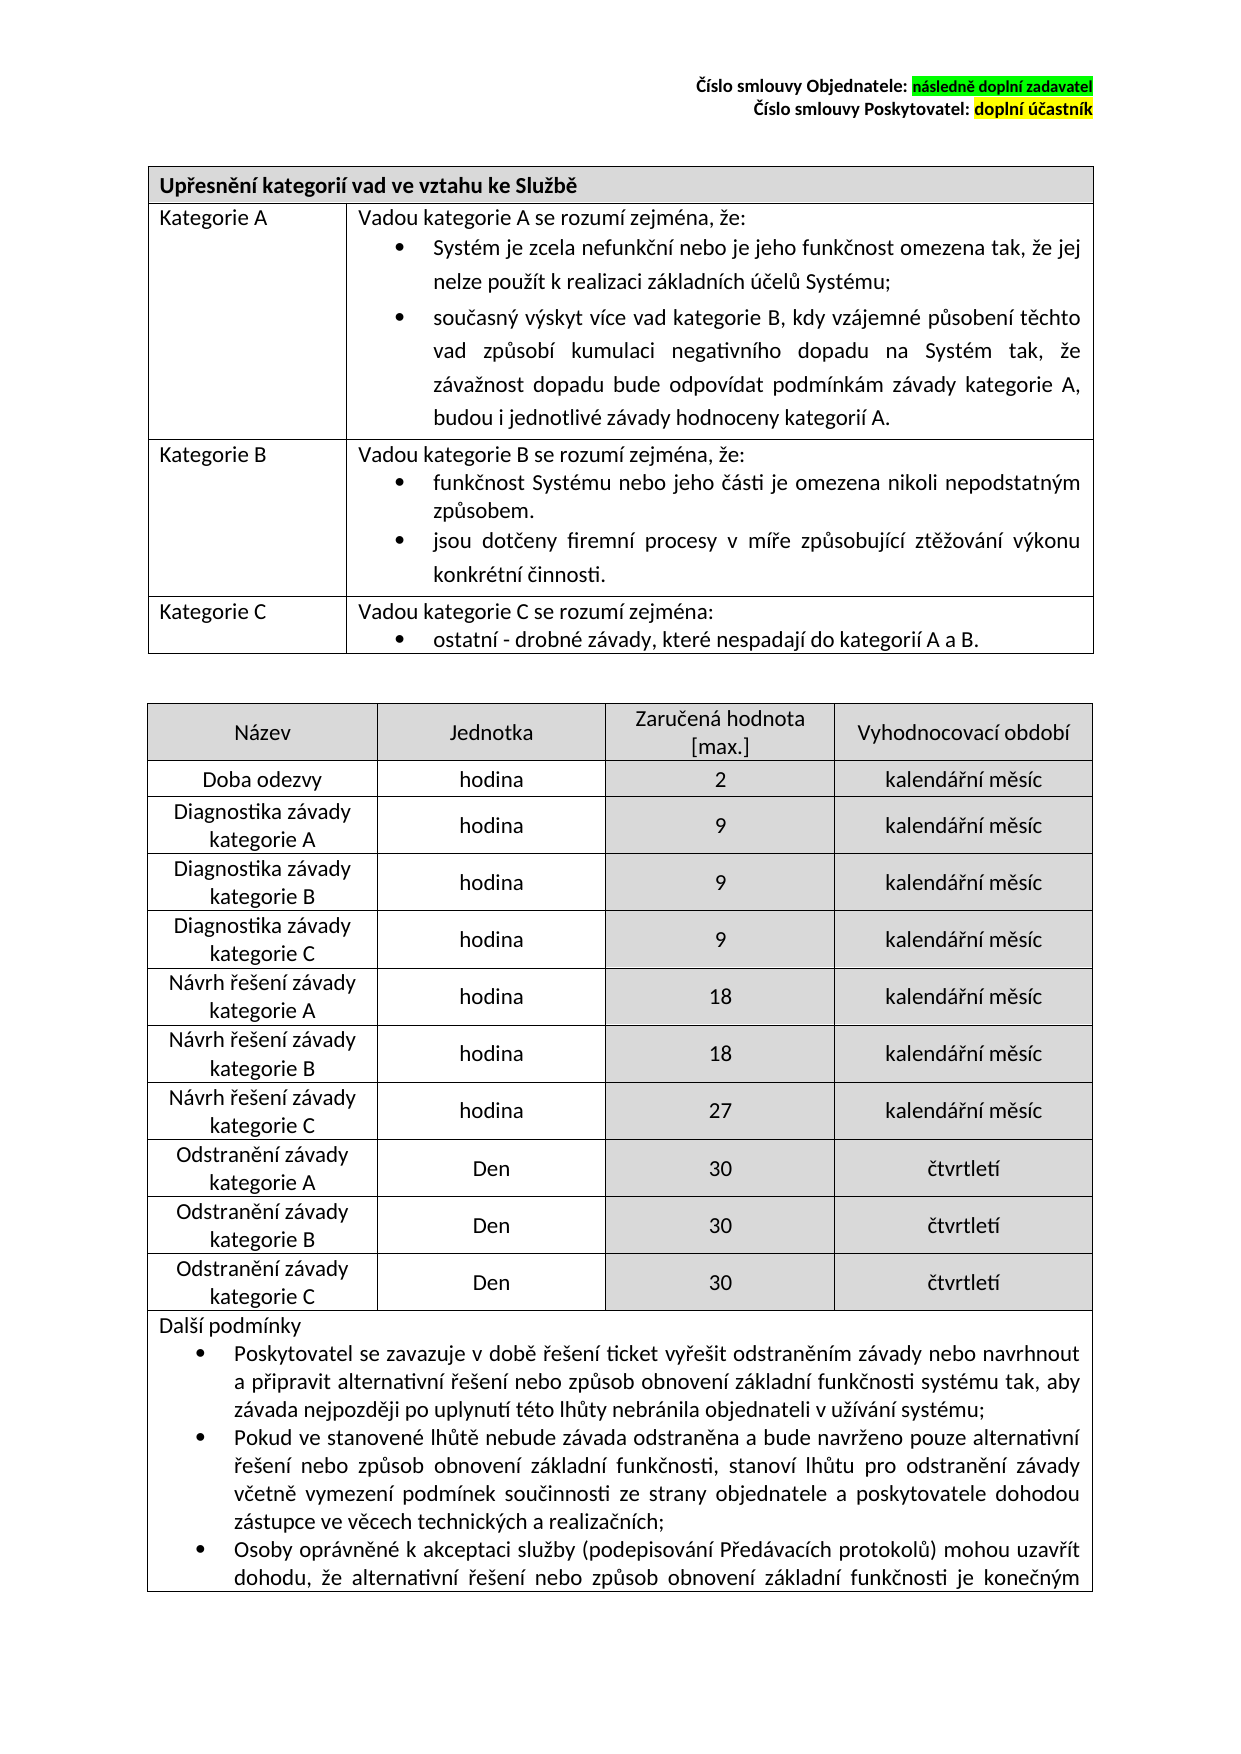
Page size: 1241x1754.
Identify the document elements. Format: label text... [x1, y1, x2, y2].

table_cell Kategorie A [149, 204, 346, 439]
table_cell Odstranění závady kategorie B [148, 1197, 377, 1253]
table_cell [148, 1311, 1092, 1591]
table_header Zaručená hodnota [max.] [606, 704, 834, 760]
table_cell hodina [378, 1026, 605, 1082]
table_cell 9 [606, 797, 834, 853]
table_cell čtvrtletí [835, 1140, 1092, 1196]
table_cell čtvrtletí [835, 1197, 1092, 1253]
table_cell 30 [606, 1254, 834, 1310]
table_header Jednotka [378, 704, 605, 760]
table_cell Doba odezvy [148, 761, 377, 796]
table_cell Den [378, 1140, 605, 1196]
table_cell 9 [606, 854, 834, 910]
table_cell Návrh řešení závady kategorie C [148, 1083, 377, 1139]
table_cell Den [378, 1197, 605, 1253]
table_cell hodina [378, 969, 605, 1024]
table_cell kalendářní měsíc [835, 761, 1092, 796]
table_header Vyhodnocovací období [835, 704, 1092, 760]
table_cell hodina [378, 797, 605, 853]
table_cell Odstranění závady kategorie A [148, 1140, 377, 1196]
table_cell Kategorie B [149, 440, 346, 596]
table_cell 9 [606, 911, 834, 967]
table_cell kalendářní měsíc [835, 1026, 1092, 1082]
table_cell hodina [378, 1083, 605, 1139]
table_cell Kategorie C [149, 597, 346, 653]
table_cell 18 [606, 1026, 834, 1082]
table_cell Diagnostika závady kategorie C [148, 911, 377, 967]
table_header Upřesnění kategorií vad ve vztahu ke Službě [149, 167, 1093, 202]
table_cell Návrh řešení závady kategorie A [148, 969, 377, 1024]
table_cell kalendářní měsíc [835, 969, 1092, 1024]
table_cell Den [378, 1254, 605, 1310]
table_header Název [148, 704, 377, 760]
table_cell Odstranění závady kategorie C [148, 1254, 377, 1310]
table_cell čtvrtletí [835, 1254, 1092, 1310]
table_cell 2 [606, 761, 834, 796]
table_cell hodina [378, 911, 605, 967]
table_cell Vadou kategorie A se rozumí zejména, že: Systém je zcela nefunkční nebo je jeho funkčnost omezena tak, že jej nelze použít k realizaci základních účelů Systému; současný výskyt více vad kategorie B, kdy vzájemné působení těchto vad způsobí kumulaci negativního dopadu na Systém tak, že závažnost dopadu bude odpovídat podmínkám závady kategorie A, budou i jednotlivé závady hodnoceny kategorií A. [347, 204, 1093, 439]
table_cell Diagnostika závady kategorie A [148, 797, 377, 853]
table_cell Vadou kategorie B se rozumí zejména, že: funkčnost Systému nebo jeho části je omezena nikoli nepodstatným způsobem. jsou dotčeny firemní procesy v míře způsobující ztěžování výkonu konkrétní činnosti. [347, 440, 1093, 596]
table_cell 30 [606, 1197, 834, 1253]
table_cell 30 [606, 1140, 834, 1196]
table_cell 27 [606, 1083, 834, 1139]
table_cell Diagnostika závady kategorie B [148, 854, 377, 910]
table_cell Vadou kategorie C se rozumí zejména: ostatní - drobné závady, které nespadají do kategorií A a B. [347, 597, 1093, 653]
table_cell kalendářní měsíc [835, 797, 1092, 853]
table_cell hodina [378, 761, 605, 796]
table_cell kalendářní měsíc [835, 1083, 1092, 1139]
table_cell Návrh řešení závady kategorie B [148, 1026, 377, 1082]
table_cell 18 [606, 969, 834, 1024]
table_cell kalendářní měsíc [835, 911, 1092, 967]
table_cell kalendářní měsíc [835, 854, 1092, 910]
table_cell hodina [378, 854, 605, 910]
